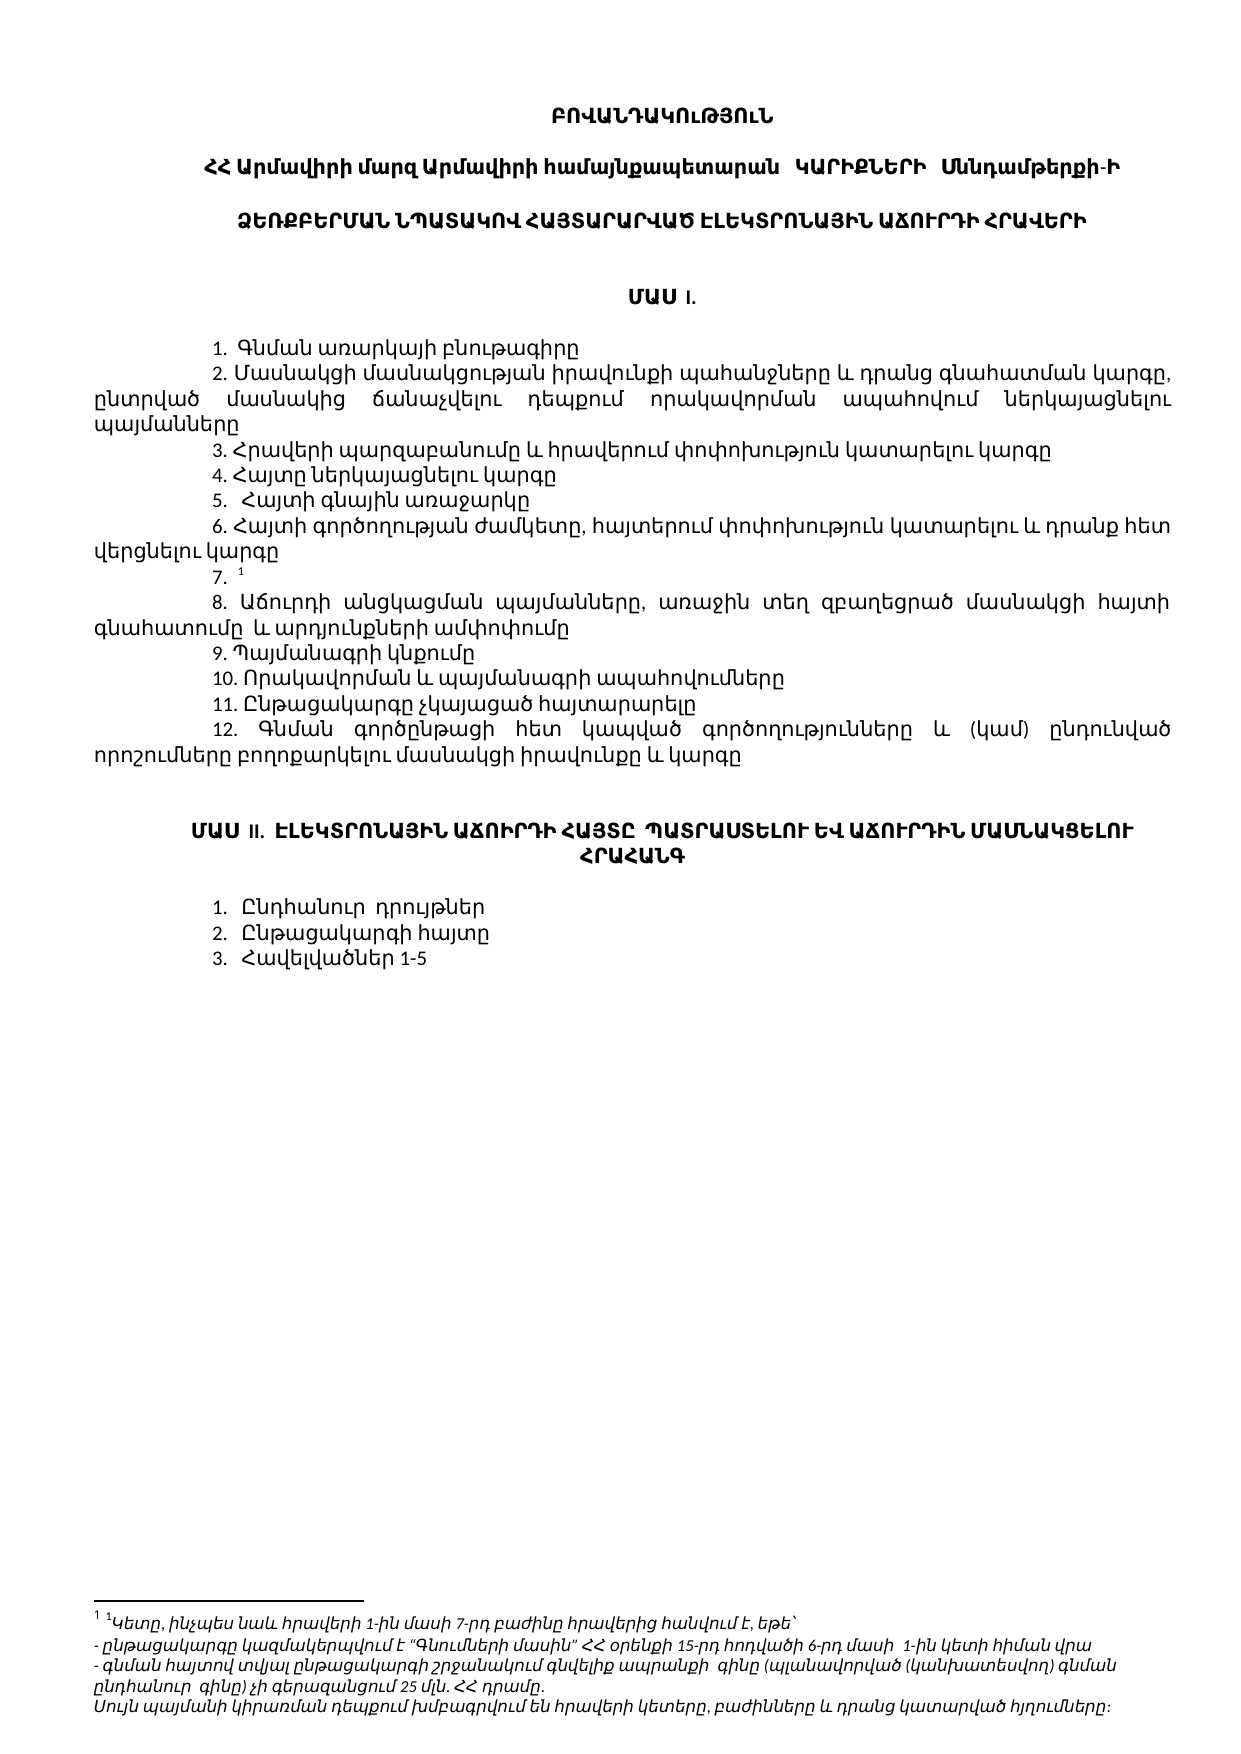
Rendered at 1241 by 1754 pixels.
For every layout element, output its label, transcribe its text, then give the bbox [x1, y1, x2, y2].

text 11. Ընթացակարգը չկայացած հայտարարելը [94, 691, 1171, 716]
text 5. Հայտի գնային առաջարկը [94, 488, 1171, 513]
text 2. Մասնակցի մասնակցության իրավունքի պահանջները և դրանց գնահատման կարգը, ընտրված մասնակից ճանաչվելու դեպքում որակավորման ապահովում ներկայացնելու պայմանները [94, 361, 1171, 437]
text 6. Հայտի գործողության ժամկետը, հայտերում փոփոխություն կատարելու և դրանք հետ վերցնելու կարգը [94, 513, 1171, 564]
text ԲՈՎԱՆԴԱԿՈւԹՅՈւՆ [94, 103, 1171, 128]
text 1. Գնման առարկայի բնութագիրը [94, 335, 1171, 361]
text 2. Ընթացակարգի հայտը [94, 920, 1171, 945]
text 4. Հայտը ներկայացնելու կարգը [94, 462, 1171, 488]
text 3. Հրավերի պարզաբանումը և հրավերում փոփոխություն կատարելու կարգը [94, 437, 1171, 462]
text ՁԵՌՔԲԵՐՄԱՆ ՆՊԱՏԱԿՈՎ ՀԱՅՏԱՐԱՐՎԱԾ ԷԼԵԿՏՐՈՆԱՅԻՆ ԱՃՈՒՐԴԻ ՀՐԱՎԵՐԻ [94, 208, 1171, 233]
text ՀՀ Արմավիրի մարզ Արմավիրի համայնքապետարան ԿԱՐԻՔՆԵՐԻ Սննդամթերքի-Ի [94, 154, 1171, 179]
text 12. Գնման գործընթացի հետ կապված գործողությունները և (կամ) ընդունված որոշումները բողոքարկելու մասնակցի իրավունքը և կարգը [94, 716, 1171, 767]
text 9. Պայմանագրի կնքումը [94, 640, 1171, 666]
text 1. Ընդհանուր դրույթներ [94, 894, 1171, 920]
text 3. Հավելվածներ 1-5 [94, 945, 1171, 971]
text 7. 1 [94, 564, 1171, 589]
text 8. Աճուրդի անցկացման պայմանները, առաջին տեղ զբաղեցրած մասնակցի հայտի գնահատումը և արդյունքների ամփոփումը [94, 589, 1171, 640]
text ՄԱՍ II. ԷԼԵԿՏՐՈՆԱՅԻՆ ԱՃՈԻՐԴԻ ՀԱՅՏԸ ՊԱՏՐԱՍՏԵԼՈՒ ԵՎ ԱՃՈՒՐԴԻՆ ՄԱՍՆԱԿՑԵԼՈՒ ՀՐԱՀԱՆԳ [94, 818, 1171, 869]
text ՄԱՍ I. [94, 284, 1171, 310]
text 10. Որակավորման և պայմանագրի ապահովումները [94, 666, 1171, 691]
